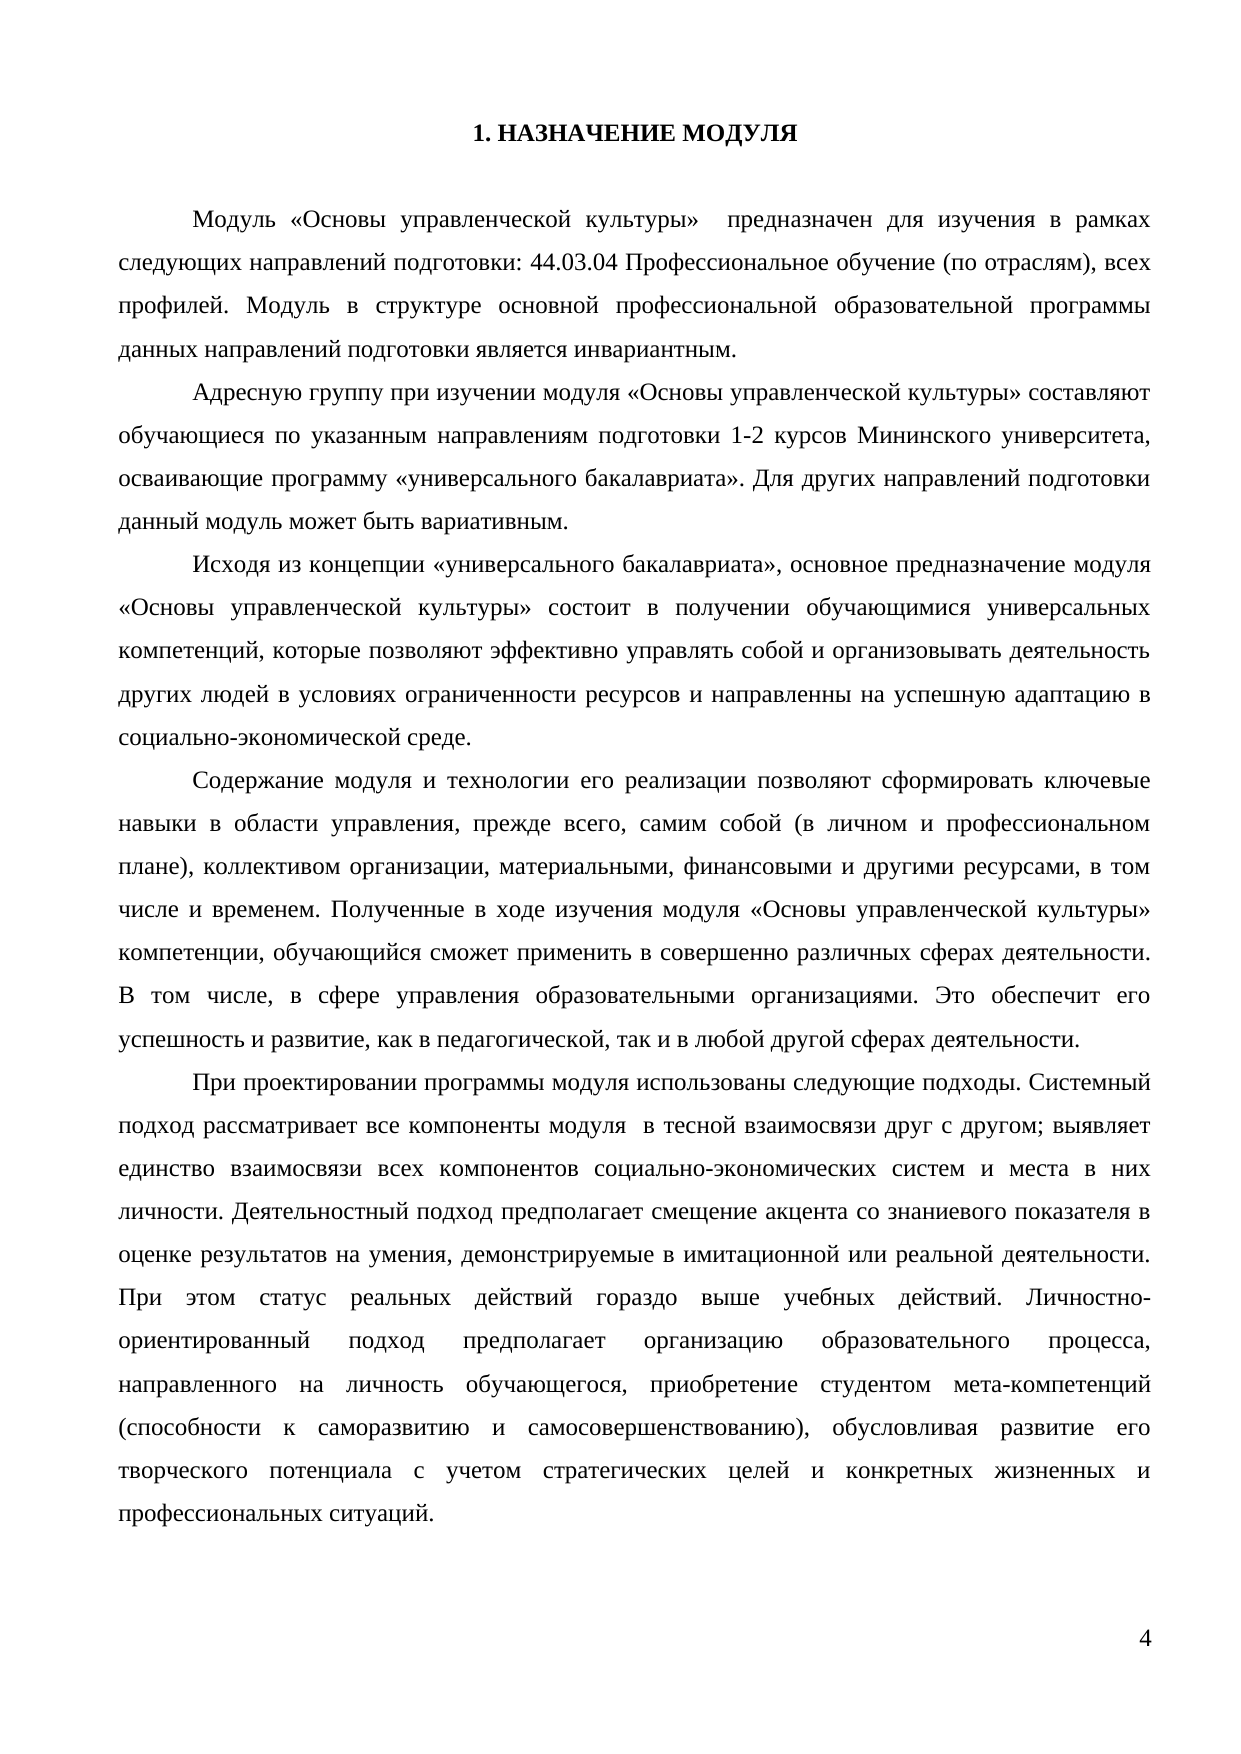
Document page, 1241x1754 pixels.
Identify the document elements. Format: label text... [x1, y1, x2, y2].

text При проектировании программы модуля использованы следующие подходы. Системный подход рассматривает все компоненты модуля в тесной взаимосвязи друг с другом; выявляет единство взаимосвязи всех компонентов социально-экономических систем и места в них личности. Деятельностный подход предполагает смещение акцента со знаниевого показателя в оценке результатов на умения, демонстрируемые в имитационной или реальной деятельности. При этом статус реальных действий гораздо выше учебных действий. Личностно-ориентированный подход предполагает организацию образовательного процесса, направленного на личность обучающегося, приобретение студентом мета-компетенций (способности к саморазвитию и самосовершенствованию), обусловливая развитие его творческого потенциала с учетом стратегических целей и конкретных жизненных и профессиональных ситуаций. [118, 1067, 1152, 1527]
text 1. назначение модуля [118, 118, 1152, 147]
text Модуль «Основы управленческой культуры» предназначен для изучения в рамках следующих направлений подготовки: 44.03.04 Профессиональное обучение (по отраслям), всех профилей. Модуль в структуре основной профессиональной образовательной программы данных направлений подготовки является инвариантным. [118, 204, 1152, 362]
text Исходя из концепции «универсального бакалавриата», основное предназначение модуля «Основы управленческой культуры» состоит в получении обучающимися универсальных компетенций, которые позволяют эффективно управлять собой и организовывать деятельность других людей в условиях ограниченности ресурсов и направленны на успешную адаптацию в социально-экономической среде. [118, 549, 1152, 751]
text Содержание модуля и технологии его реализации позволяют сформировать ключевые навыки в области управления, прежде всего, самим собой (в личном и профессиональном плане), коллективом организации, материальными, финансовыми и другими ресурсами, в том числе и временем. Полученные в ходе изучения модуля «Основы управленческой культуры» компетенции, обучающийся сможет применить в совершенно различных сферах деятельности. В том числе, в сфере управления образовательными организациями. Это обеспечит его успешность и развитие, как в педагогической, так и в любой другой сферах деятельности. [118, 765, 1152, 1052]
text Адресную группу при изучении модуля «Основы управленческой культуры» составляют обучающиеся по указанным направлениям подготовки 1-2 курсов Мининского университета, осваивающие программу «универсального бакалавриата». Для других направлений подготовки данный модуль может быть вариативным. [118, 377, 1152, 535]
